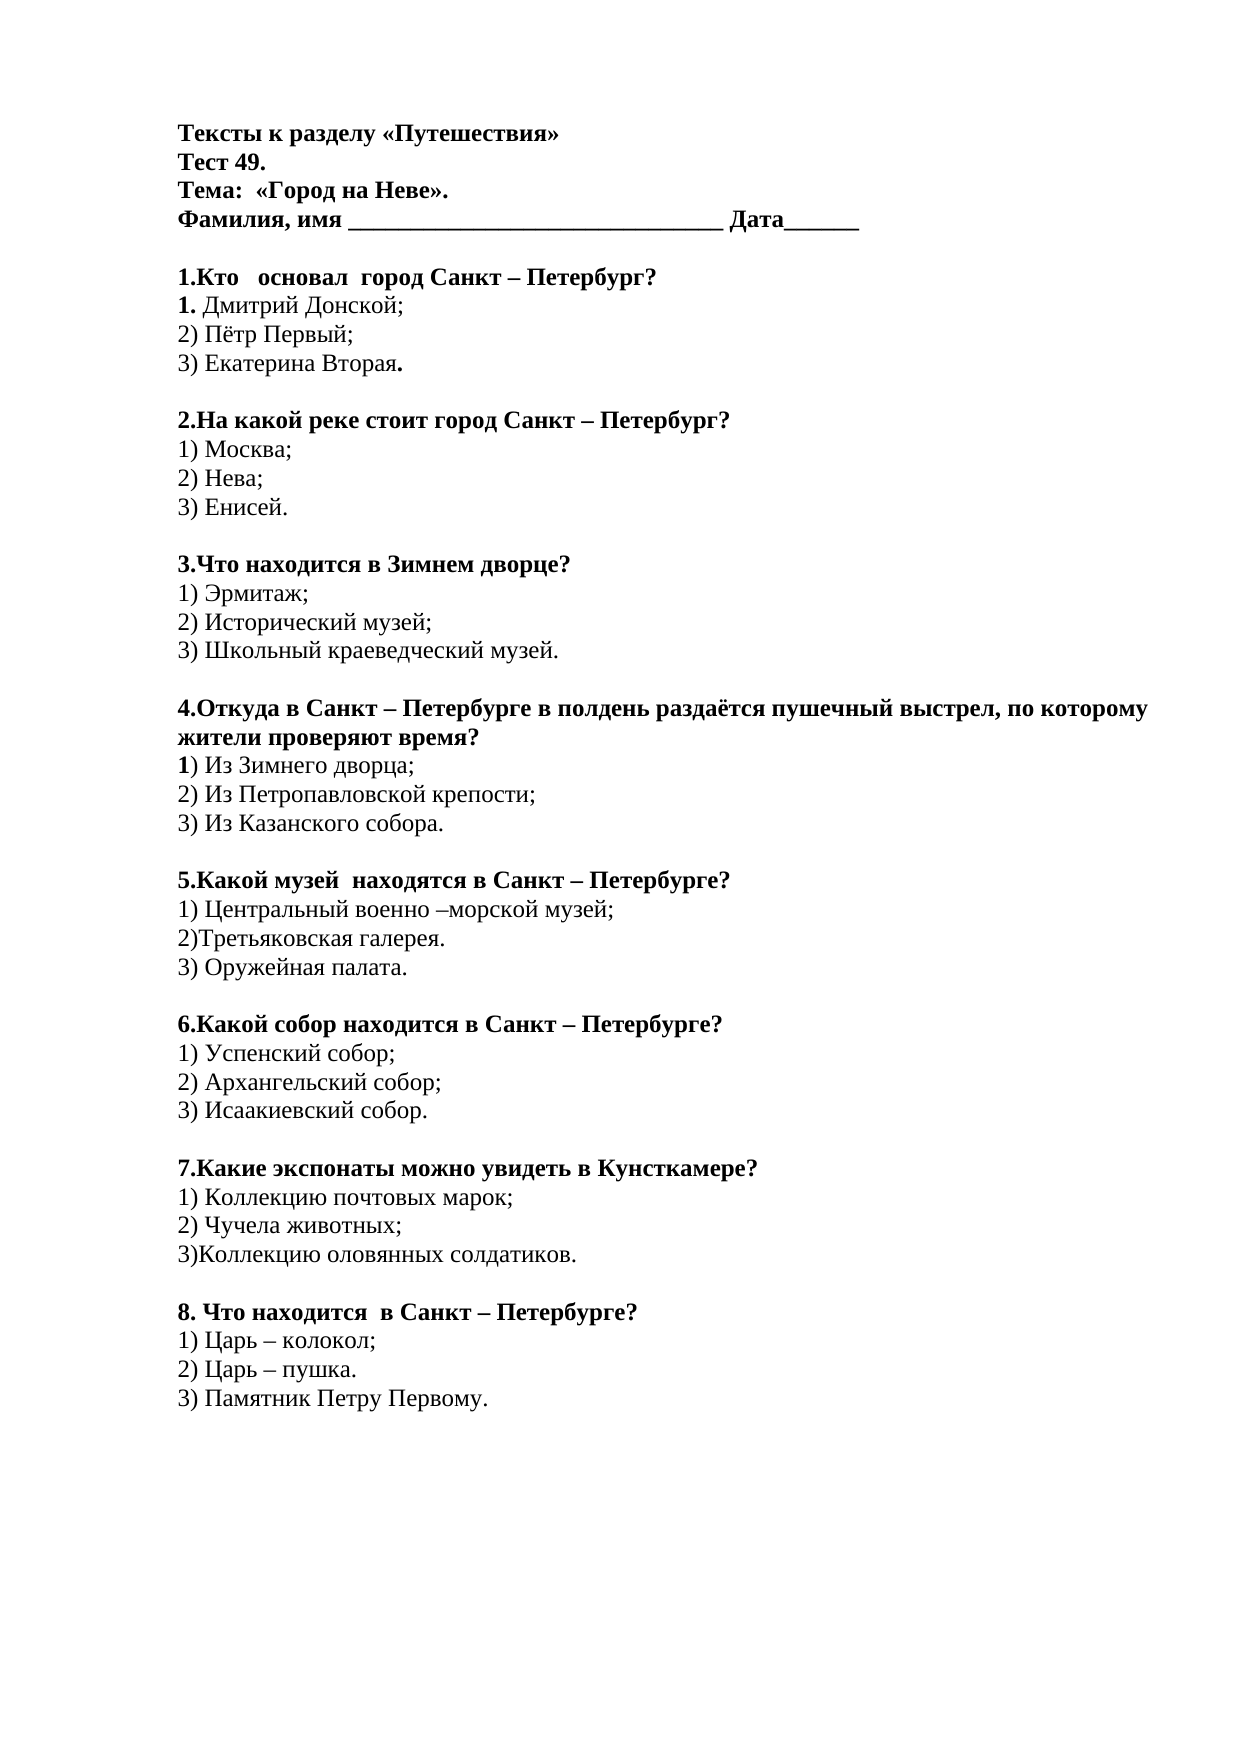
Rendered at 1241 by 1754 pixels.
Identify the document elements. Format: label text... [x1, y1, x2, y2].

text 2) Архангельский собор; [177, 1067, 1152, 1096]
text 3)Коллекцию оловянных солдатиков. [177, 1239, 1152, 1268]
text 2.На какой реке стоит город Санкт – Петербург? [177, 406, 1152, 434]
text Фамилия, имя ______________________________ Дата______ [177, 204, 1152, 233]
text 3.Что находится в Зимнем дворце? [177, 549, 1152, 578]
text 2) Царь – пушка. [177, 1354, 1152, 1383]
text 1) Коллекцию почтовых марок; [177, 1182, 1152, 1211]
text 1) Из Зимнего дворца; [177, 751, 1152, 779]
text 6.Какой собор находится в Санкт – Петербурге? [177, 1009, 1152, 1038]
text 3) Енисей. [177, 492, 1152, 521]
text 3) Из Казанского собора. [177, 808, 1152, 837]
text Тест 49. [177, 147, 1152, 176]
text 3) Оружейная палата. [177, 952, 1152, 981]
text 3) Памятник Петру Первому. [177, 1383, 1152, 1412]
text 2) Нева; [177, 463, 1152, 492]
text 1) Эрмитаж; [177, 578, 1152, 607]
text 1) Москва; [177, 434, 1152, 463]
text 1.Кто основал город Санкт – Петербург? [177, 262, 1152, 291]
text 3) Школьный краеведческий музей. [177, 636, 1152, 664]
text 2)Третьяковская галерея. [177, 923, 1152, 952]
text 4.Откуда в Санкт – Петербурге в полдень раздаётся пушечный выстрел, по которому жители проверяют время? [177, 693, 1152, 751]
text 2) Чучела животных; [177, 1211, 1152, 1239]
text Тема: «Город на Неве». [177, 176, 1152, 204]
text Тексты к разделу «Путешествия» [177, 118, 1152, 147]
text 3) Екатерина Вторая. [177, 348, 1152, 377]
text 3) Исаакиевский собор. [177, 1096, 1152, 1124]
text 8. Что находится в Санкт – Петербурге? [177, 1297, 1152, 1326]
text 1) Успенский собор; [177, 1038, 1152, 1067]
text 1. Дмитрий Донской; [177, 291, 1152, 319]
text 5.Какой музей находятся в Санкт – Петербурге? [177, 866, 1152, 894]
text 1) Царь – колокол; [177, 1326, 1152, 1354]
text 2) Пётр Первый; [177, 319, 1152, 348]
text 2) Из Петропавловской крепости; [177, 779, 1152, 808]
text 7.Какие экспонаты можно увидеть в Кунсткамере? [177, 1153, 1152, 1182]
text 2) Исторический музей; [177, 607, 1152, 636]
text 1) Центральный военно –морской музей; [177, 894, 1152, 923]
